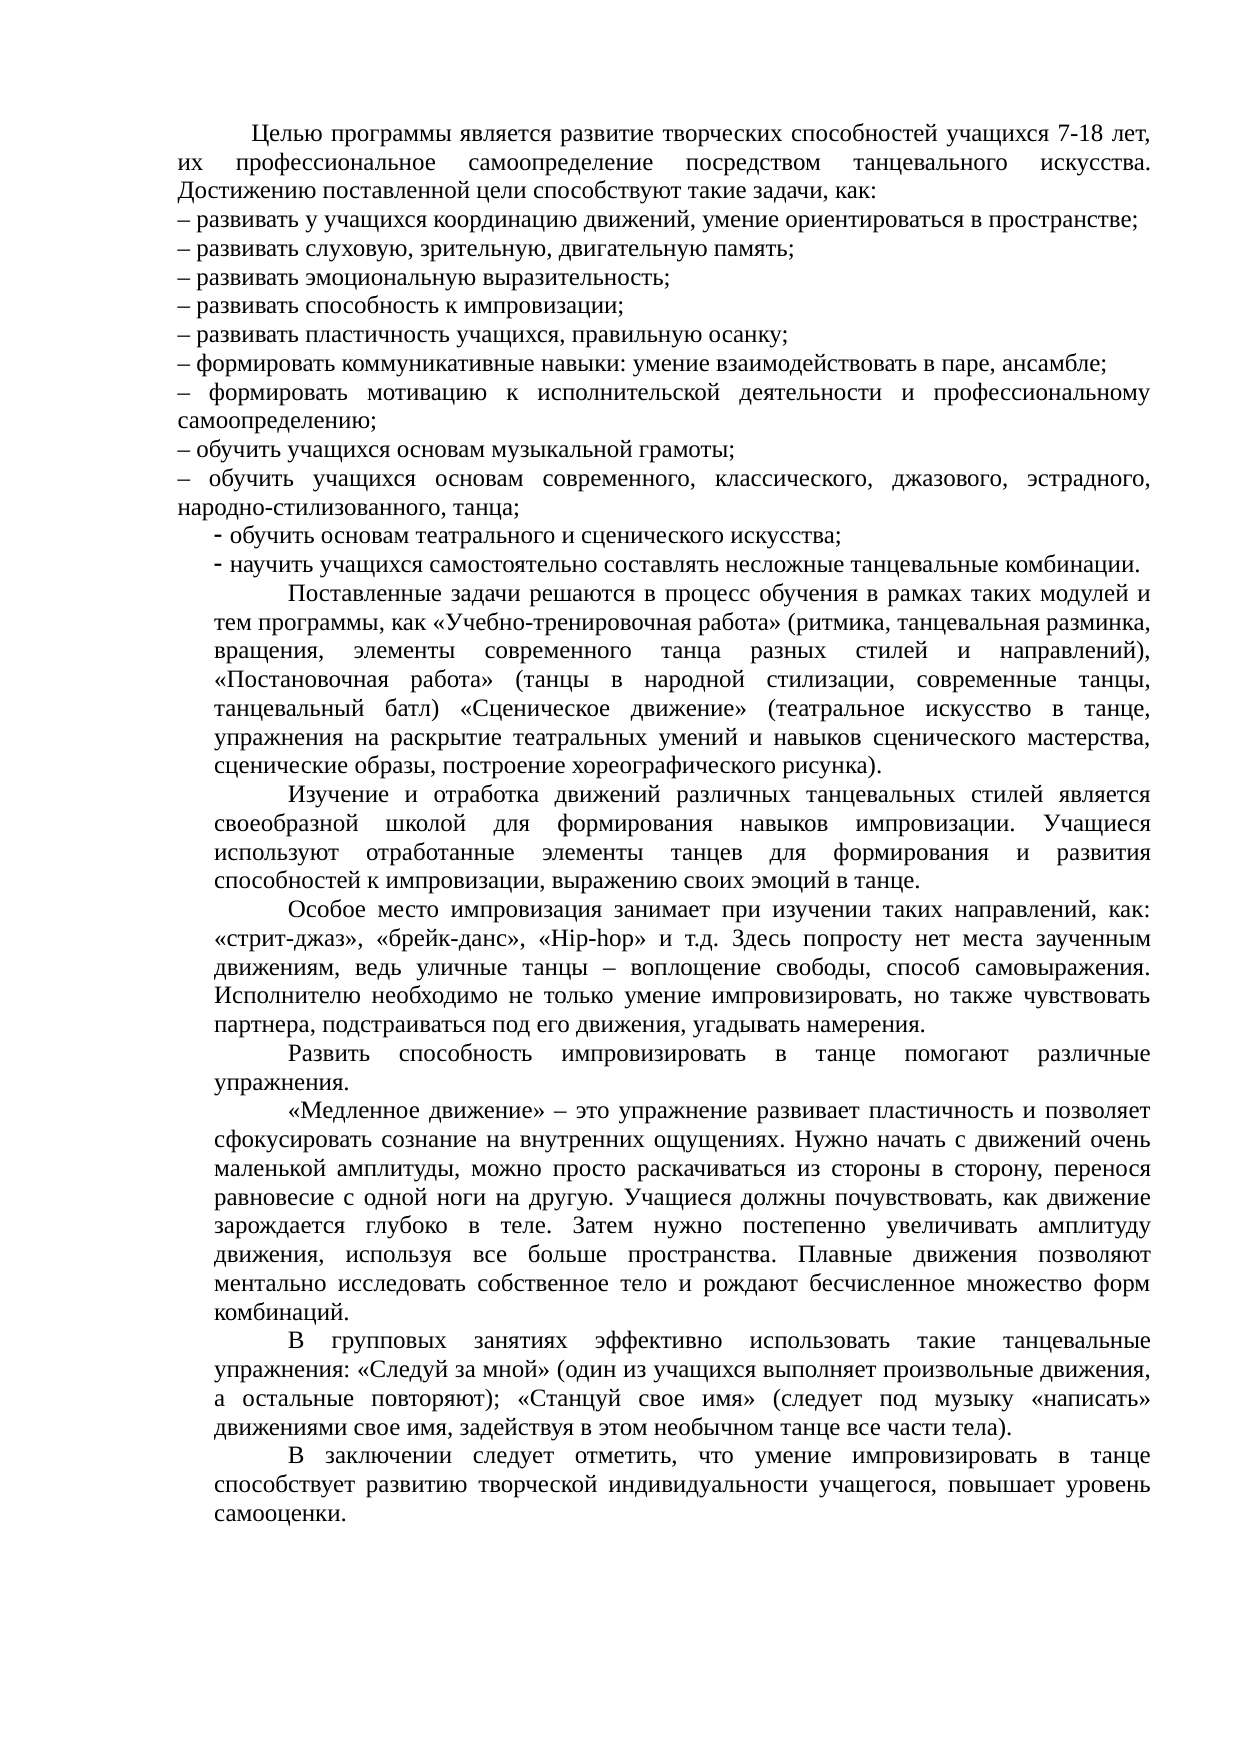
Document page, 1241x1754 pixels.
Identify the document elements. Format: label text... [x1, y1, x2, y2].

text – обучить учащихся основам музыкальной грамоты; [177, 434, 1152, 463]
text В групповых занятиях эффективно использовать такие танцевальные упражнения: «Следуй за мной» (один из учащихся выполняет произвольные движения, а остальные повторяют); «Станцуй свое имя» (следует под музыку «написать» движениями свое имя, задействуя в этом необычном танце все части тела). [214, 1326, 1152, 1441]
text – развивать пластичность учащихся, правильную осанку; [177, 319, 1152, 348]
text Развить способность импровизировать в танце помогают различные упражнения. [214, 1038, 1152, 1096]
text – обучить учащихся основам современного, классического, джазового, эстрадного, народно-стилизованного, танца; [177, 463, 1152, 521]
text «Медленное движение» – это упражнение развивает пластичность и позволяет сфокусировать сознание на внутренних ощущениях. Нужно начать с движений очень маленькой амплитуды, можно просто раскачиваться из стороны в сторону, перенося равновесие с одной ноги на другую. Учащиеся должны почувствовать, как движение зарождается глубоко в теле. Затем нужно постепенно увеличивать амплитуду движения, используя все больше пространства. Плавные движения позволяют ментально исследовать собственное тело и рождают бесчисленное множество форм комбинаций. [214, 1096, 1152, 1326]
text Изучение и отработка движений различных танцевальных стилей является своеобразной школой для формирования навыков импровизации. Учащиеся используют отработанные элементы танцев для формирования и развития способностей к импровизации, выражению своих эмоций в танце. [214, 779, 1152, 894]
list научить учащихся самостоятельно составлять несложные танцевальные комбинации. [214, 549, 1152, 578]
text – развивать у учащихся координацию движений, умение ориентироваться в пространстве; [177, 204, 1152, 233]
text – развивать слуховую, зрительную, двигательную память; [177, 233, 1152, 262]
text Поставленные задачи решаются в процесс обучения в рамках таких модулей и тем программы, как «Учебно-тренировочная работа» (ритмика, танцевальная разминка, вращения, элементы современного танца разных стилей и направлений), «Постановочная работа» (танцы в народной стилизации, современные танцы, танцевальный батл) «Сценическое движение» (театральное искусство в танце, упражнения на раскрытие театральных умений и навыков сценического мастерства, сценические образы, построение хореографического рисунка). [214, 578, 1152, 779]
text Особое место импровизация занимает при изучении таких направлений, как: «стрит-джаз», «брейк-данс», «Hip-hop» и т.д. Здесь попросту нет места заученным движениям, ведь уличные танцы – воплощение свободы, способ самовыражения. Исполнителю необходимо не только умение импровизировать, но также чувствовать партнера, подстраиваться под его движения, угадывать намерения. [214, 894, 1152, 1038]
text – формировать мотивацию к исполнительской деятельности и профессиональному самоопределению; [177, 377, 1152, 434]
text Целью программы является развитие творческих способностей учащихся 7-18 лет, их профессиональное самоопределение посредством танцевального искусства. Достижению поставленной цели способствуют такие задачи, как: [177, 118, 1152, 204]
list обучить основам театрального и сценического искусства; [214, 521, 1152, 549]
text – развивать способность к импровизации; [177, 291, 1152, 319]
text В заключении следует отметить, что умение импровизировать в танце способствует развитию творческой индивидуальности учащегося, повышает уровень самооценки. [214, 1441, 1152, 1527]
text – развивать эмоциональную выразительность; [177, 262, 1152, 291]
text – формировать коммуникативные навыки: умение взаимодействовать в паре, ансамбле; [177, 348, 1152, 377]
